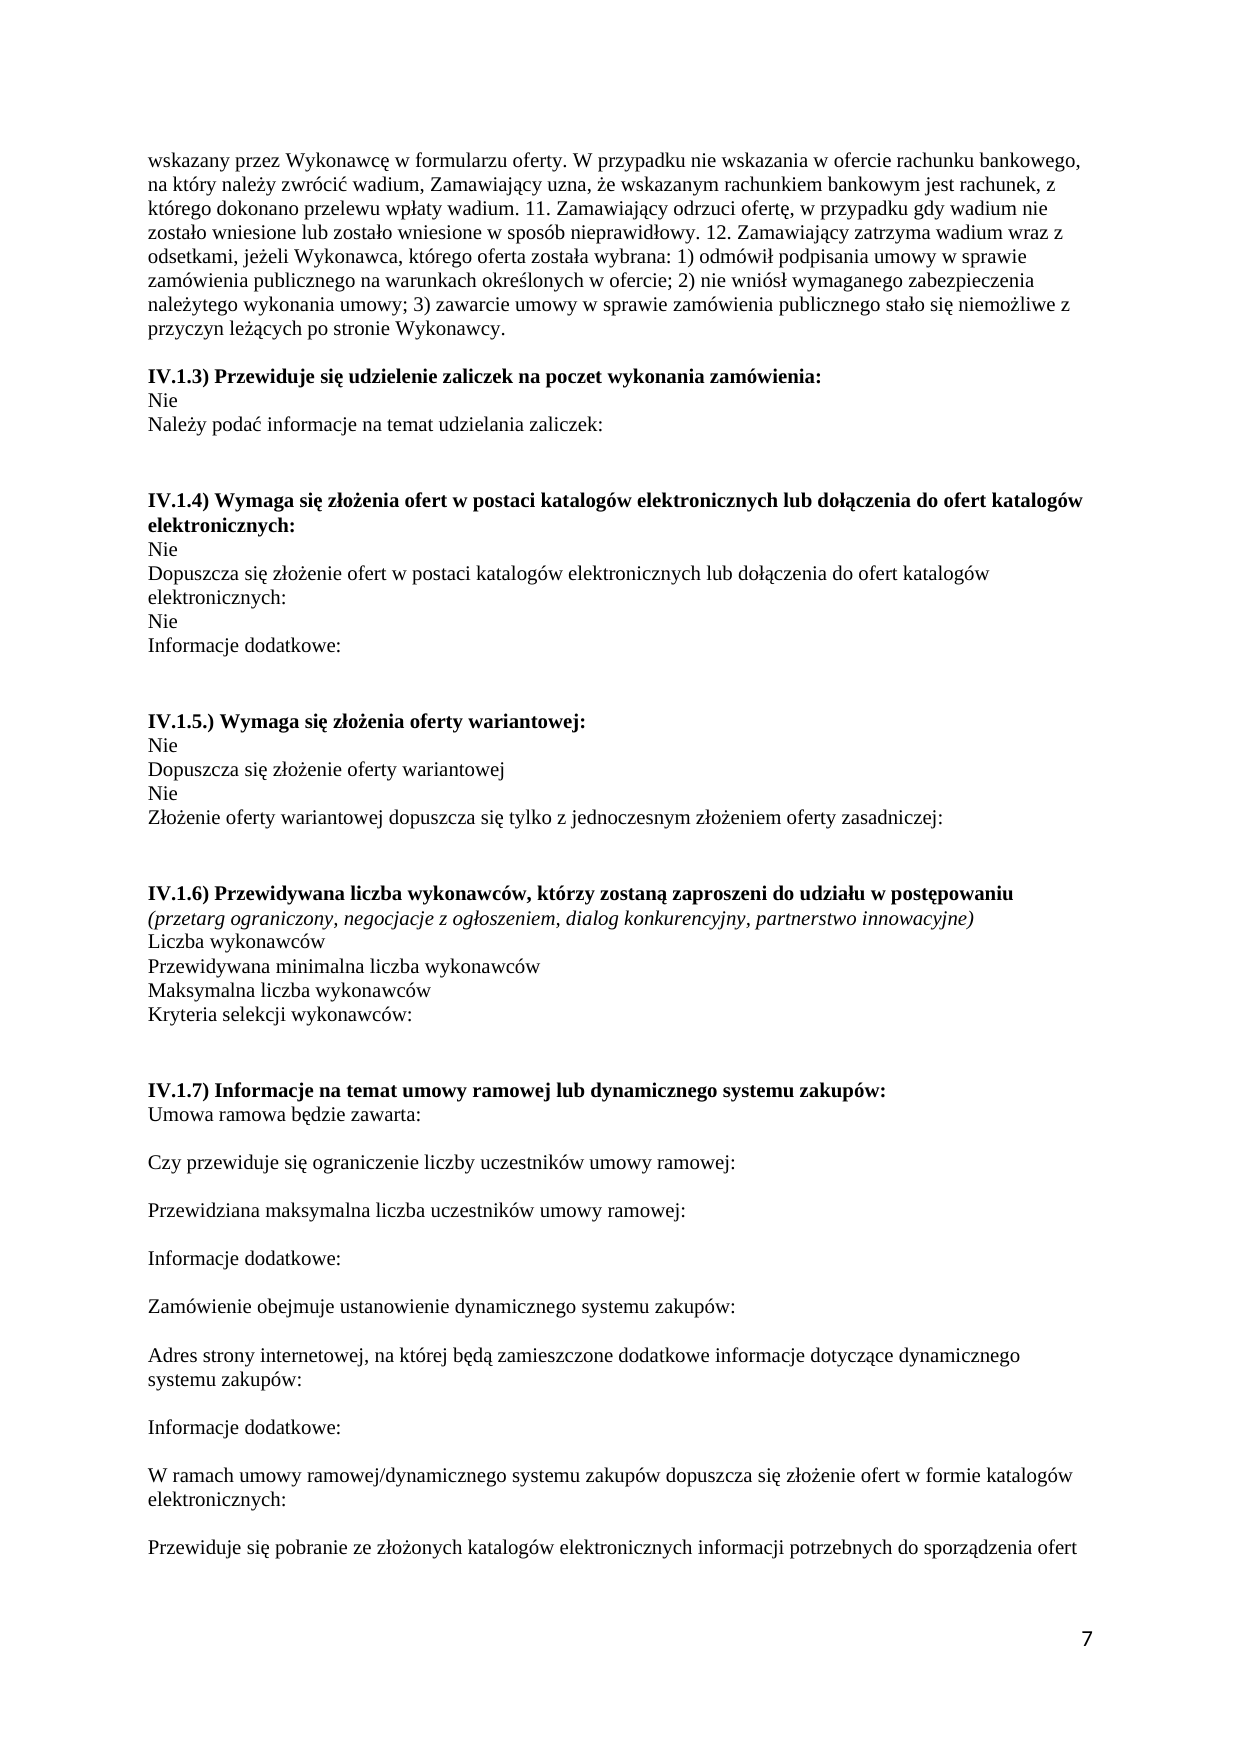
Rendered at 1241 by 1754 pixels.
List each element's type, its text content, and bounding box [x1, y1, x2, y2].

text IV.1.6) Przewidywana liczba wykonawców, którzy zostaną zaproszeni do udziału w postępowaniu (przetarg ograniczony, negocjacje z ogłoszeniem, dialog konkurencyjny, partnerstwo innowacyjne) [148, 857, 1093, 929]
text Nie Dopuszcza się złożenie ofert w postaci katalogów elektronicznych lub dołączenia do ofert katalogów elektronicznych: Nie Informacje dodatkowe: [148, 537, 1093, 685]
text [148, 148, 1093, 340]
text IV.1.4) Wymaga się złożenia ofert w postaci katalogów elektronicznych lub dołączenia do ofert katalogów elektronicznych: [148, 464, 1093, 537]
text Liczba wykonawców Przewidywana minimalna liczba wykonawców Maksymalna liczba wykonawców Kryteria selekcji wykonawców: [148, 929, 1093, 1054]
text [148, 1102, 1093, 1559]
text Nie Należy podać informacje na temat udzielania zaliczek: [148, 388, 1093, 464]
text IV.1.3) Przewiduje się udzielenie zaliczek na poczet wykonania zamówienia: [148, 340, 1093, 388]
text IV.1.5.) Wymaga się złożenia oferty wariantowej: [148, 685, 1093, 733]
text Nie Dopuszcza się złożenie oferty wariantowej Nie Złożenie oferty wariantowej dopuszcza się tylko z jednoczesnym złożeniem oferty zasadniczej: [148, 733, 1093, 857]
text IV.1.7) Informacje na temat umowy ramowej lub dynamicznego systemu zakupów: [148, 1054, 1093, 1102]
